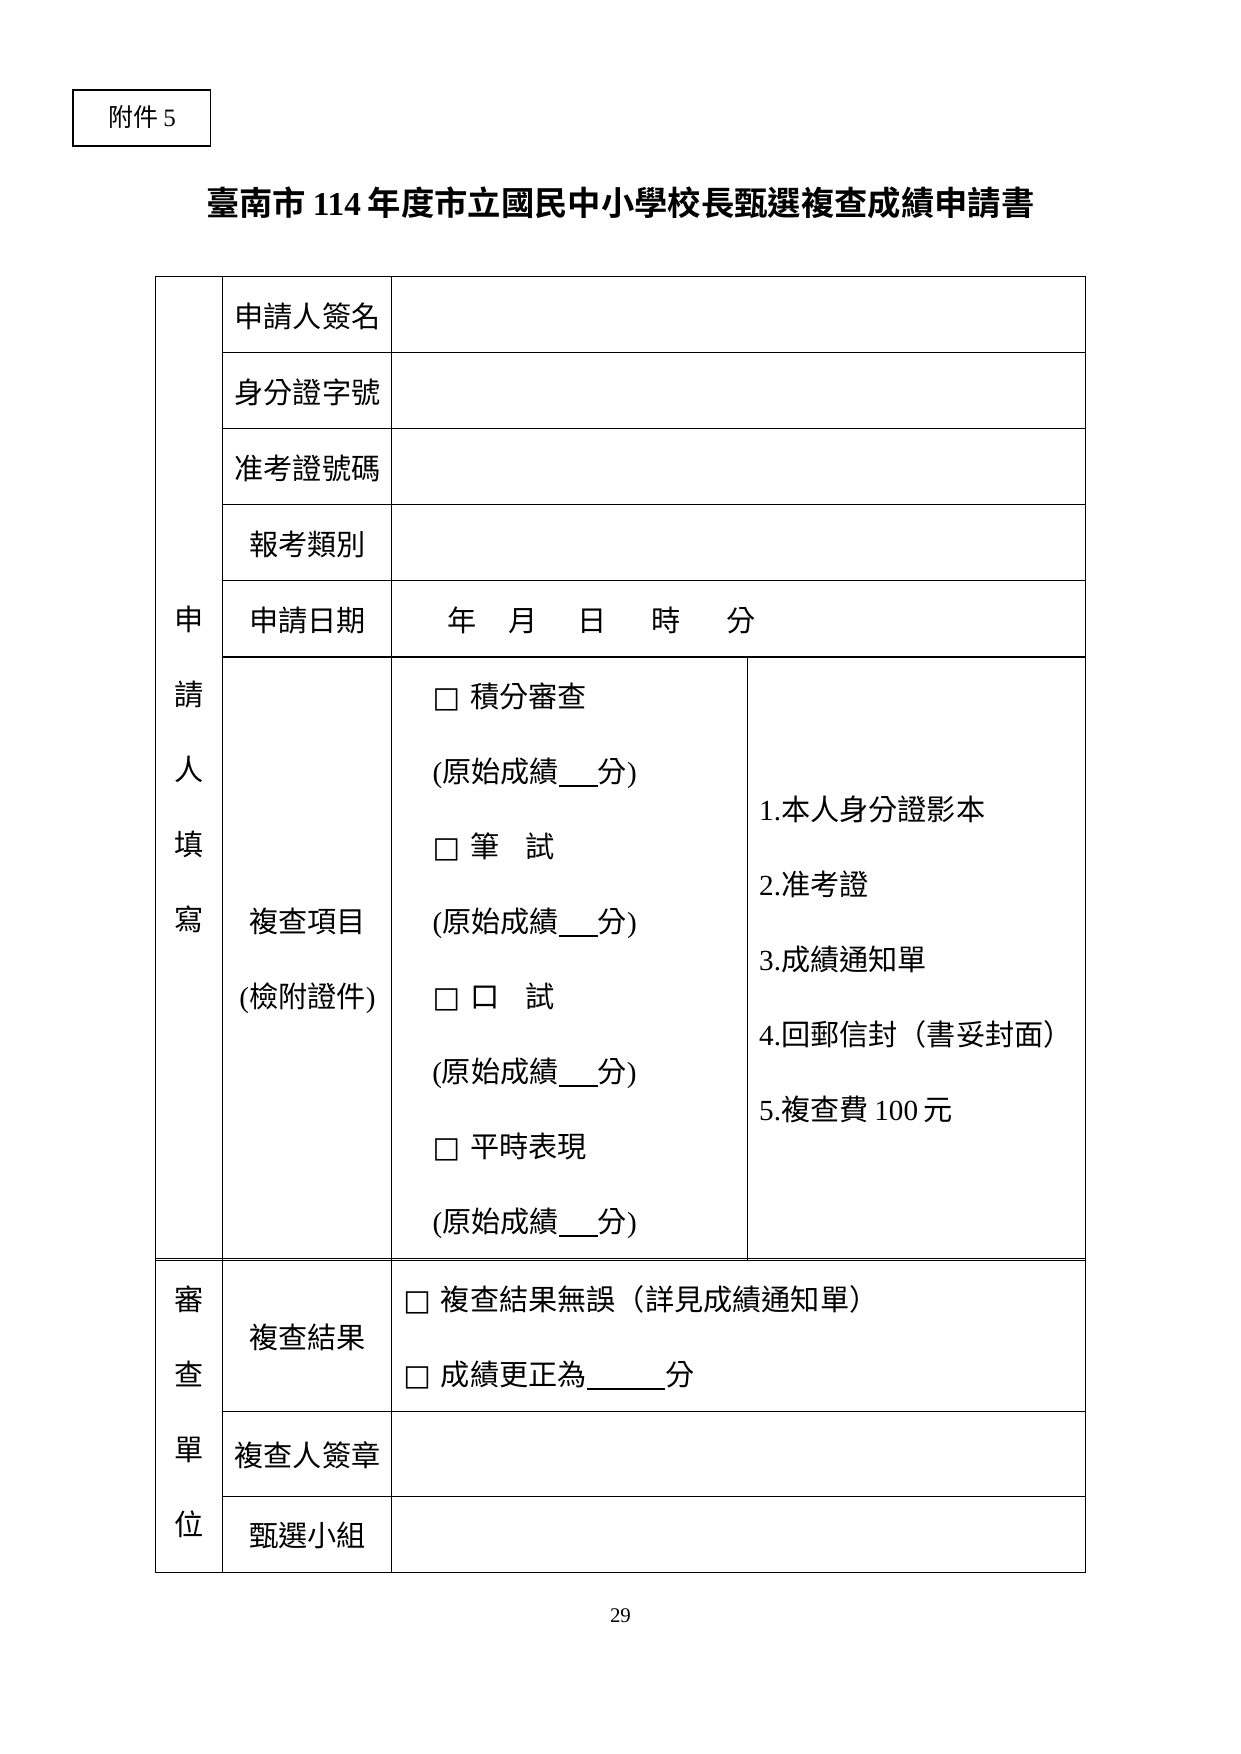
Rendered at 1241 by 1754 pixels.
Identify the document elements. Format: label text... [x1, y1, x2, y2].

table_cell 審查單位填寫 [156, 1261, 222, 1572]
table_header [392, 277, 1085, 352]
table_cell [392, 1497, 1085, 1572]
table_cell 複查結果 [223, 1261, 391, 1411]
table_cell 准考證號碼 [223, 429, 391, 504]
table_cell 報考類別 [223, 505, 391, 580]
table_cell [392, 1412, 1085, 1496]
subtitle 臺南市114年度市立國民中小學校長甄選複查成績申請書 [75, 164, 1165, 239]
table_cell 年 月 日 時 分 [392, 581, 1085, 656]
table_cell 複查結果無誤（詳見成績通知單） 成績更正為 分 [392, 1261, 1085, 1411]
table_cell 1.本人身分證影本 2.准考證 3.成績通知單 4.回郵信封（書妥封面） 5.複查費100元 [748, 658, 1085, 1257]
table_cell 身分證字號 [223, 353, 391, 428]
table_cell 甄選小組 核章 [223, 1497, 391, 1572]
table_cell 複查項目 (檢附證件) [223, 658, 391, 1257]
table_cell [392, 505, 1085, 580]
table_cell 積分審查 (原始成績 分) 筆 試 (原始成績 分) 口 試 (原始成績 分) 平時表現 (原始成績 分) [392, 658, 747, 1257]
table_cell 複查人簽章 [223, 1412, 391, 1496]
table_header 申請人填寫 [156, 277, 222, 1257]
table_header 申請人簽名 [223, 277, 391, 352]
table_cell 申請日期 [223, 581, 391, 656]
table_cell [392, 353, 1085, 428]
table_cell [392, 429, 1085, 504]
